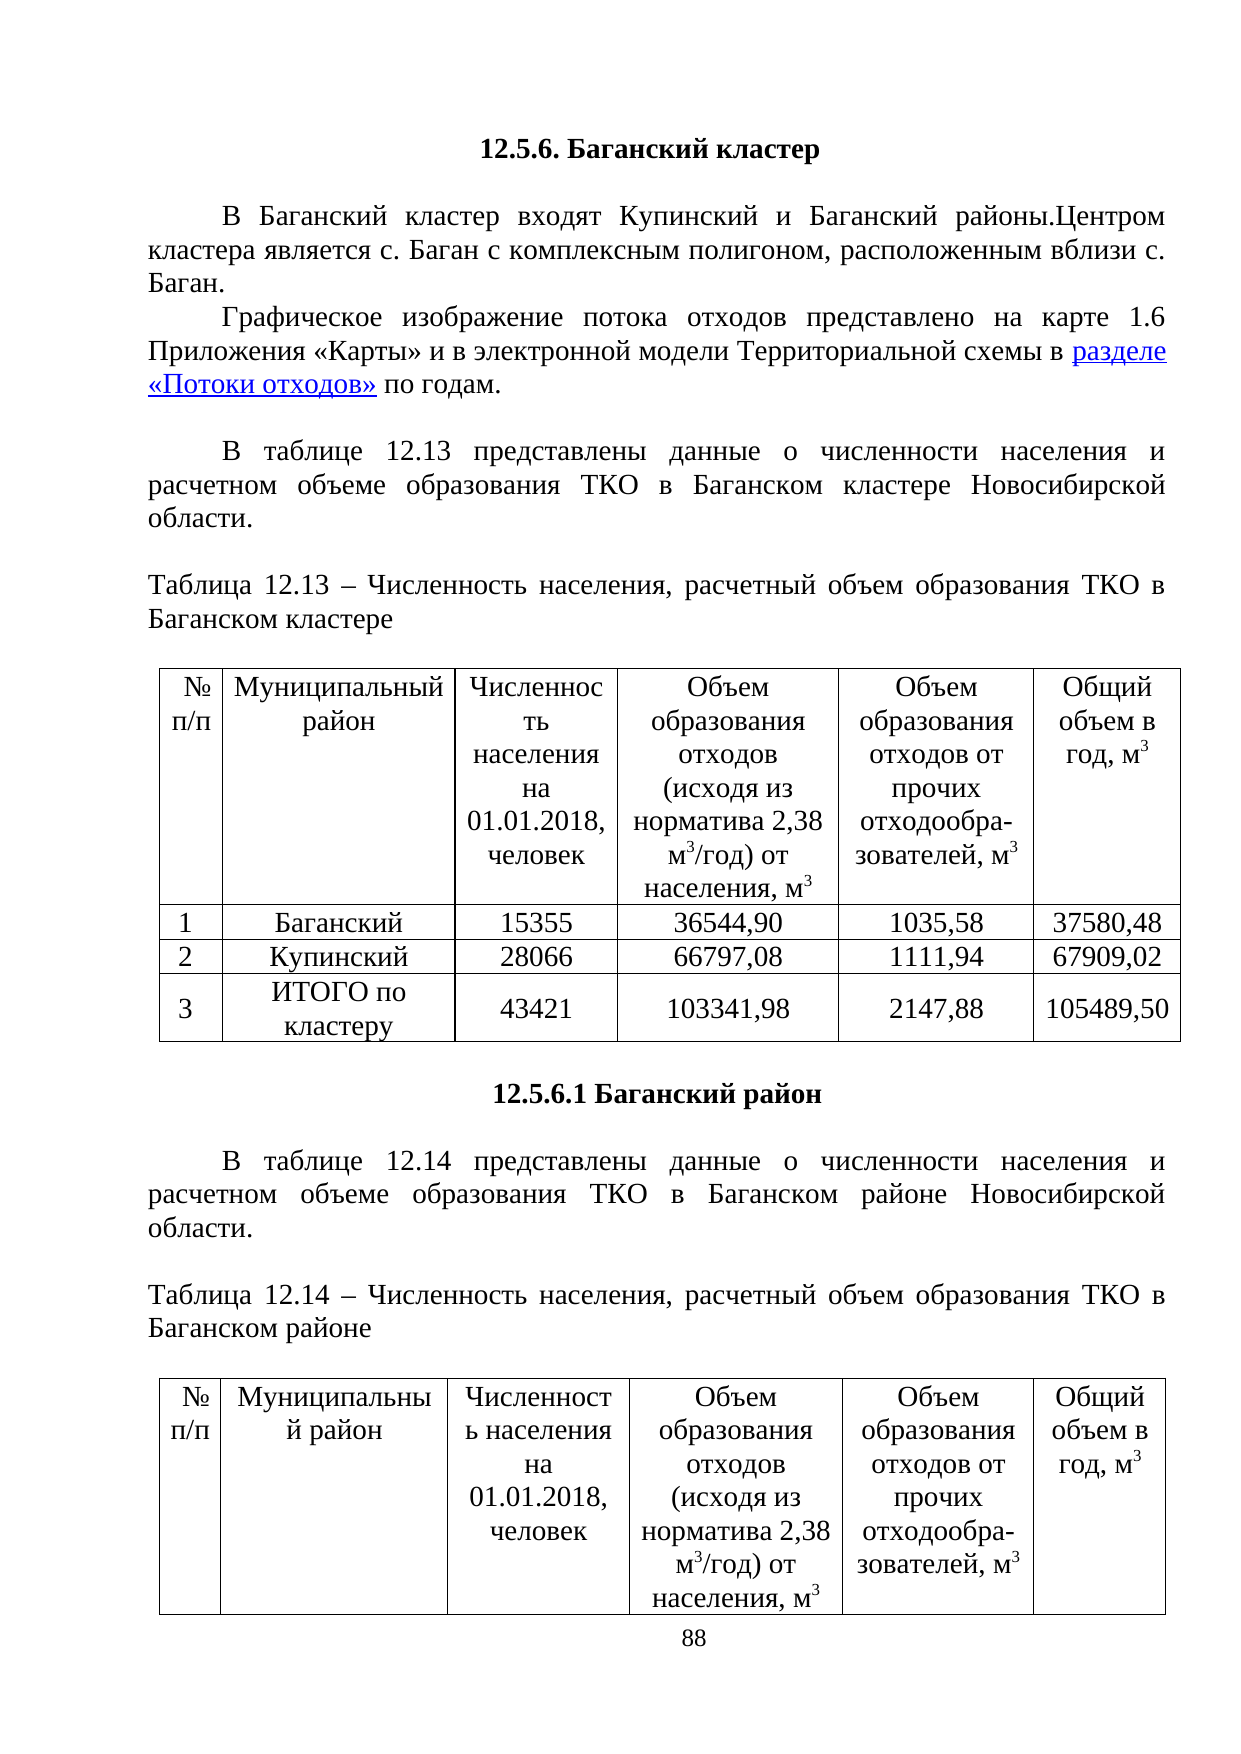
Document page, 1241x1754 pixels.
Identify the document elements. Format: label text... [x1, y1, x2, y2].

table_cell 28066 [456, 940, 617, 973]
table_header Общий объем в год, м3 [1034, 669, 1180, 904]
table_cell 43421 [456, 974, 617, 1041]
table_cell ИТОГО по кластеру [223, 974, 454, 1041]
table_cell 15355 [456, 905, 617, 938]
table_header Объем образования отходов от прочих отходообра-зователей, м3 [843, 1379, 1033, 1613]
text Графическое изображение потока отходов представлено на карте 1.6 Приложения «Карты» и в электронной модели Территориальной схемы в разделе «Потоки отходов» по годам. [148, 299, 1166, 400]
table_header № п/п [160, 1379, 220, 1613]
text В Баганский кластер входят Купинский и Баганский районы.Центром кластера является с. Баган с комплексным полигоном, расположенным вблизи с. Баган. [148, 198, 1166, 299]
table_cell 67909,02 [1034, 940, 1180, 973]
table_header Численность населения на 01.01.2018, человек [448, 1379, 629, 1613]
table_header Объем образования отходов от прочих отходообра-зователей, м3 [839, 669, 1033, 904]
table_cell 1 [160, 905, 222, 938]
table_cell 1035,58 [839, 905, 1033, 938]
table_cell 37580,48 [1034, 905, 1180, 938]
table_header № п/п [160, 669, 222, 904]
table_header Муниципальный район [221, 1379, 447, 1613]
table_header Общий объем в год, м3 [1034, 1379, 1165, 1613]
text В таблице 12.14 представлены данные о численности населения и расчетном объеме образования ТКО в Баганском районе Новосибирской области. [148, 1143, 1167, 1243]
table_cell Купинский [223, 940, 454, 973]
table_cell 105489,50 [1034, 974, 1180, 1041]
table_header Муниципальный район [223, 669, 454, 904]
table_cell 2147,88 [839, 974, 1033, 1041]
table_cell 103341,98 [618, 974, 838, 1041]
table_cell 3 [160, 974, 222, 1041]
table_header Численность населения на 01.01.2018, человек [456, 669, 617, 904]
table_header Объем образования отходов (исходя из норматива 2,38 м3/год) от населения, м3 [618, 669, 838, 904]
text Таблица 12.14 – Численность населения, расчетный объем образования ТКО в Баганском районе [148, 1277, 1167, 1344]
table_cell Баганский [223, 905, 454, 938]
text В таблице 12.13 представлены данные о численности населения и расчетном объеме образования ТКО в Баганском кластере Новосибирской области. [148, 433, 1167, 534]
table_cell 36544,90 [618, 905, 838, 938]
table_header Объем образования отходов (исходя из норматива 2,38 м3/год) от населения, м3 [630, 1379, 842, 1613]
subtitle 12.5.6.1 Баганский район [148, 1076, 1166, 1109]
table_cell 66797,08 [618, 940, 838, 973]
table_cell 2 [160, 940, 222, 973]
text 12.5.6. Баганский кластер [148, 131, 1152, 165]
text Таблица 12.13 – Численность населения, расчетный объем образования ТКО в Баганском кластере [148, 567, 1167, 634]
table_cell 1111,94 [839, 940, 1033, 973]
